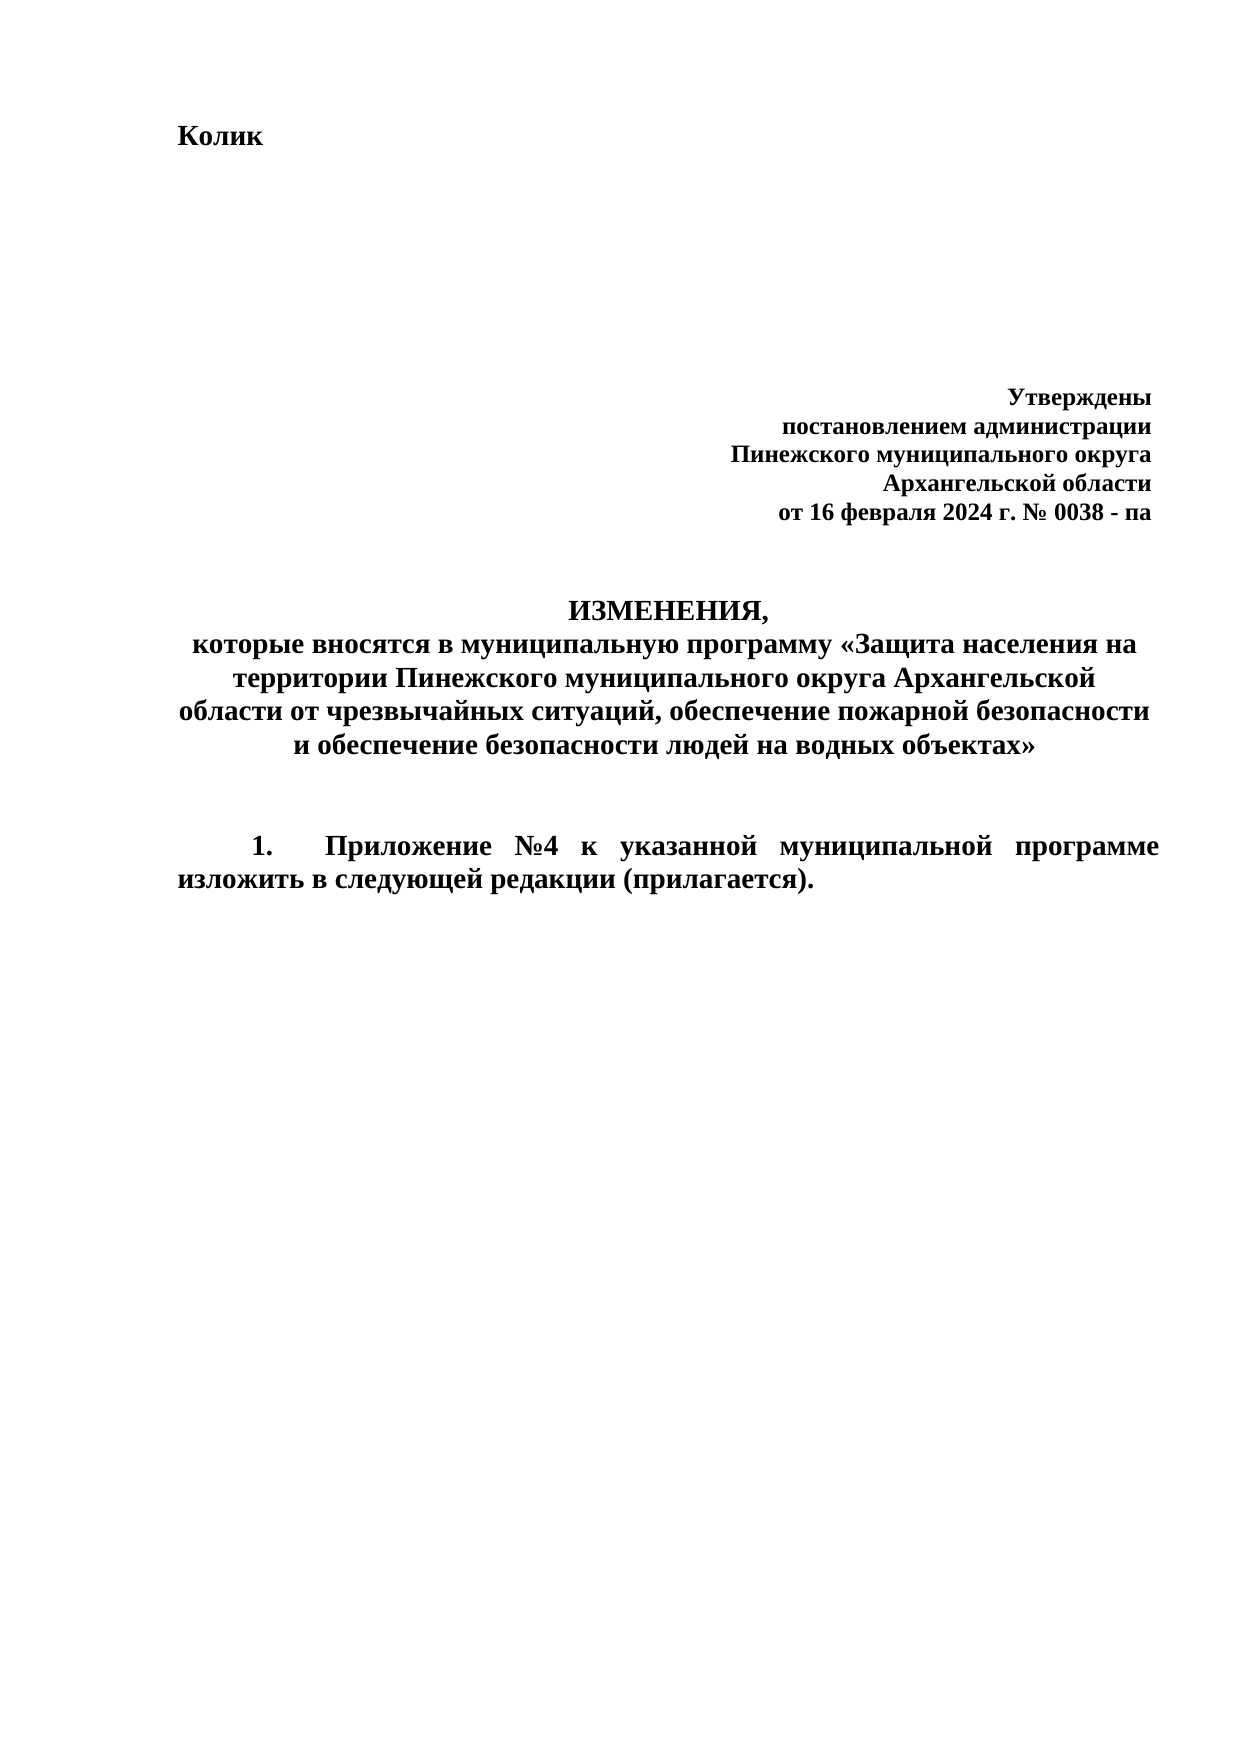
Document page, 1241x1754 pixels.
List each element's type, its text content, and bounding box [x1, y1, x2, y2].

text Утверждены [177, 382, 1152, 411]
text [177, 118, 1152, 152]
text постановлением администрации [177, 411, 1152, 439]
text от 16 февраля 2024 г. № 0038 - па [177, 497, 1152, 526]
text которые вносятся в муниципальную программу «Защита населения на территории Пинежского муниципального округа Архангельской области от чрезвычайных ситуаций, обеспечение пожарной безопасности и обеспечение безопасности людей на водных объектах» [177, 626, 1152, 761]
text Архангельской области [177, 468, 1152, 497]
list Приложение №4 к указанной муниципальной программе изложить в следующей редакции (прилагается). [177, 828, 1160, 895]
text ИЗМЕНЕНИЯ, [162, 593, 1160, 626]
text Пинежского муниципального округа [177, 439, 1152, 468]
